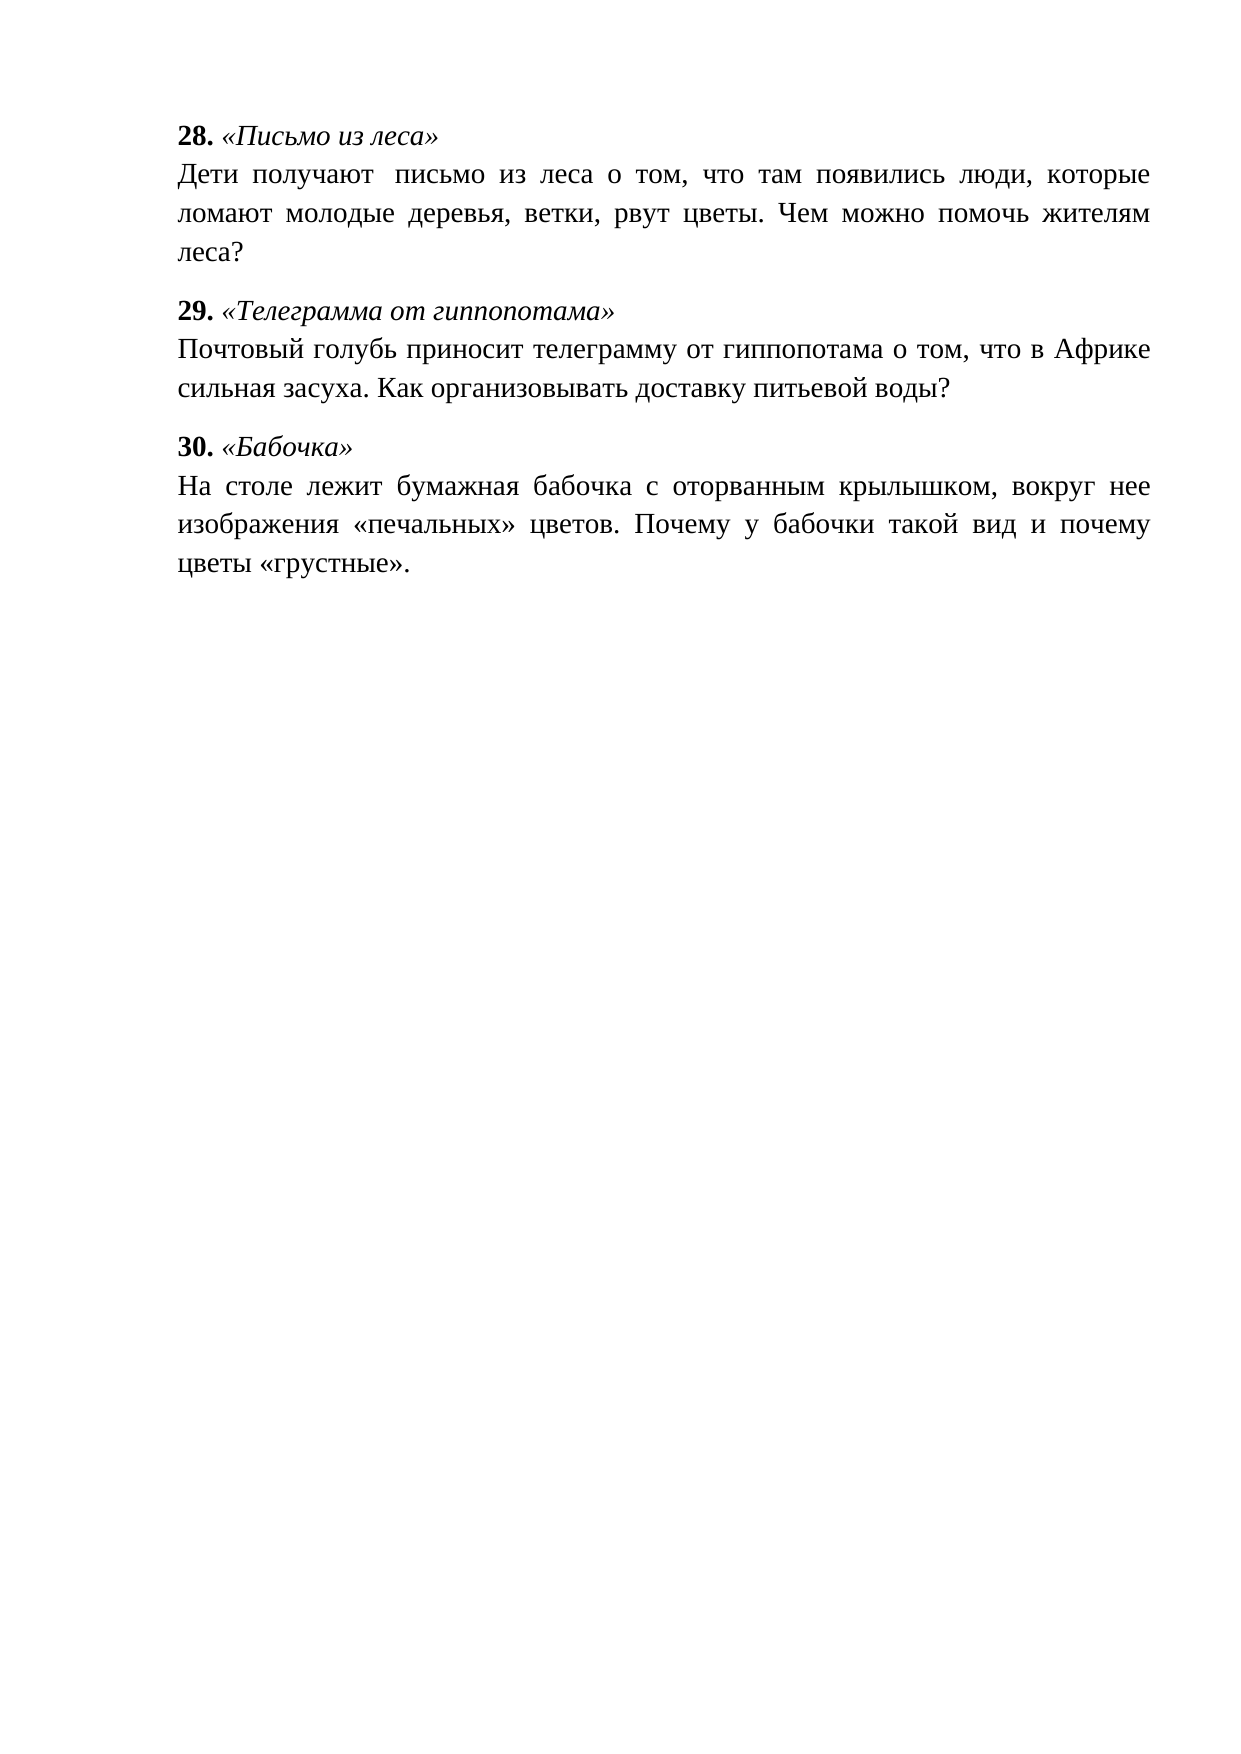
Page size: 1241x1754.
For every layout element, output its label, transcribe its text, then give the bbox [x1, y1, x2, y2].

text 29. «Телеграмма от гиппопотама» [177, 293, 1152, 327]
text Почтовый голубь приносит телеграмму от гиппопотама о том, что в Африке сильная засуха. Как организовывать доставку питьевой воды? [177, 332, 1152, 404]
text На столе лежит бумажная бабочка с оторванным крылышком, вокруг нее изображения «печальных» цветов. Почему у бабочки такой вид и почему цветы «грустные». [177, 468, 1152, 579]
text Дети получают письмо из леса о том, что там появились люди, которые ломают молодые деревья, ветки, рвут цветы. Чем можно помочь жителям леса? [177, 157, 1152, 267]
text 30. «Бабочка» [177, 429, 1152, 463]
text 28. «Письмо из леса» [177, 118, 1152, 152]
